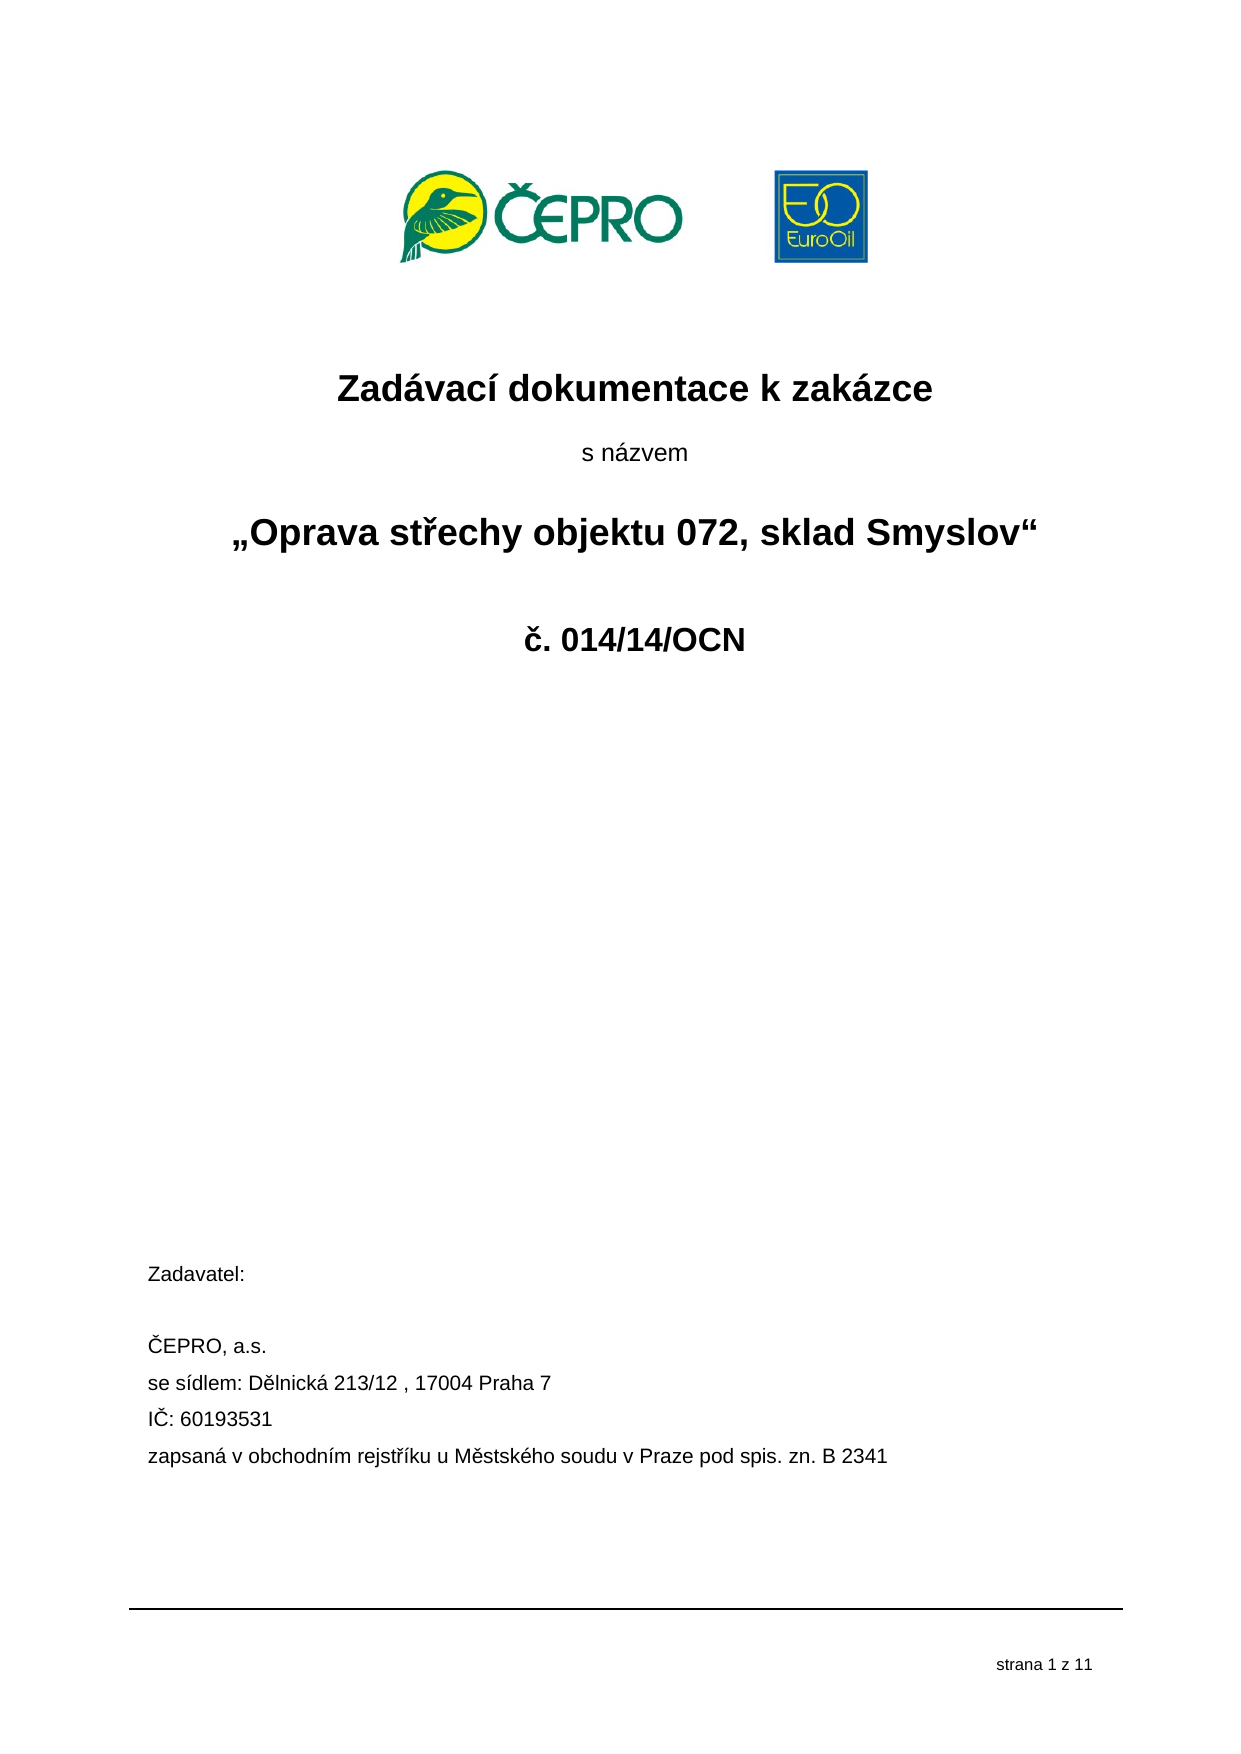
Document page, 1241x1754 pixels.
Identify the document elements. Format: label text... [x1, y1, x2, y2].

text Zadavatel: [148, 1261, 1122, 1285]
text Zadávací dokumentace k zakázce [148, 366, 1122, 409]
text „Oprava střechy objektu 072, sklad Smyslov“ [148, 510, 1122, 553]
text č. 014/14/OCN [148, 620, 1122, 659]
picture [399, 170, 868, 263]
text zapsaná v obchodním rejstříku u Městského soudu v Praze pod spis. zn. B 2341 [148, 1444, 1122, 1468]
text se sídlem: Dělnická 213/12 , 17004 Praha 7 [148, 1371, 1122, 1395]
text s názvem [148, 438, 1122, 467]
text ČEPRO, a.s. [148, 1334, 1122, 1358]
text IČ: 60193531 [148, 1407, 1122, 1431]
